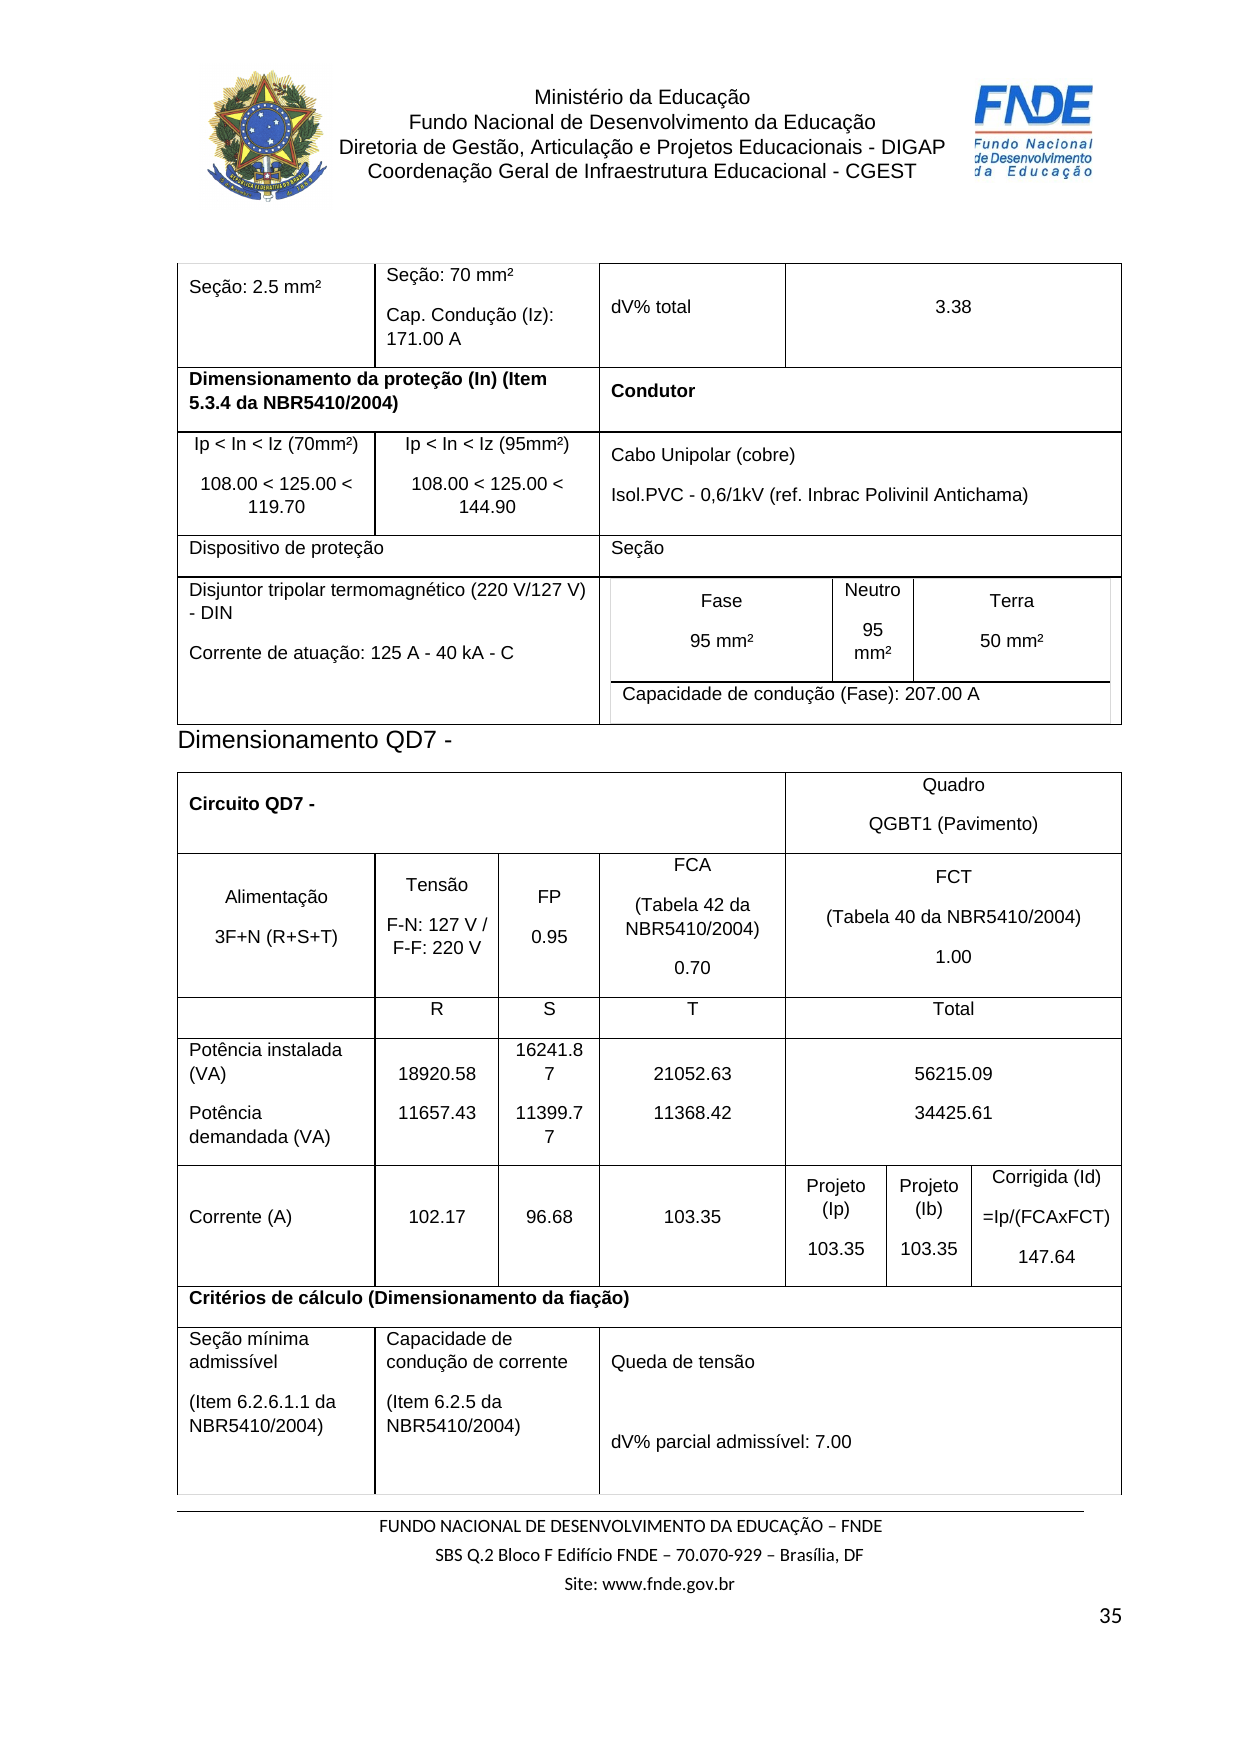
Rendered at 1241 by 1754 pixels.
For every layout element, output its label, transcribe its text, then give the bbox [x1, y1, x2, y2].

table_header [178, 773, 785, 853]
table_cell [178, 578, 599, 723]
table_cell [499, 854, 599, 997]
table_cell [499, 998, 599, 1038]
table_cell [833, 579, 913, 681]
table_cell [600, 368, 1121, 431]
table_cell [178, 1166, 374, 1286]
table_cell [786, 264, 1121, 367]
picture [974, 78, 1093, 183]
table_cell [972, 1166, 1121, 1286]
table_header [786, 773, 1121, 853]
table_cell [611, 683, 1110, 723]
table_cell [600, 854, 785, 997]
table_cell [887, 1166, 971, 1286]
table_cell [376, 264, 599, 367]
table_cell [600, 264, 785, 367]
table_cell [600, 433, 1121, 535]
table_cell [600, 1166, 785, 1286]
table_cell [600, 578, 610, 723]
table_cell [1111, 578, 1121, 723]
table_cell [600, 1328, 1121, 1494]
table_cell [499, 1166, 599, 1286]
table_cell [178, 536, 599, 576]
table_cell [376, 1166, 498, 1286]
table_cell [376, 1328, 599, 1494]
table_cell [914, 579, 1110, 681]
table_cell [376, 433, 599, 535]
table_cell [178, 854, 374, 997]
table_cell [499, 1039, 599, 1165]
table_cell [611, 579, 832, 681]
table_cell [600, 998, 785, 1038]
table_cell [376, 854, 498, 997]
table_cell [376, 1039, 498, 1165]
picture [198, 63, 333, 210]
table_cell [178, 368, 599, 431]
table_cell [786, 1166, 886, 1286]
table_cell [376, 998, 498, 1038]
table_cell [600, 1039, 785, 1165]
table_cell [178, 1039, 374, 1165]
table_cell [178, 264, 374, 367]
text Dimensionamento QD7 - [177, 725, 1122, 753]
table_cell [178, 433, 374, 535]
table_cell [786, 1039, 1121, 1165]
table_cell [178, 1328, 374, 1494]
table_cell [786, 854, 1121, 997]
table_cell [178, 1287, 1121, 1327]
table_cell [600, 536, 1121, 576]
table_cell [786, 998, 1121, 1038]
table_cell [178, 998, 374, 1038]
